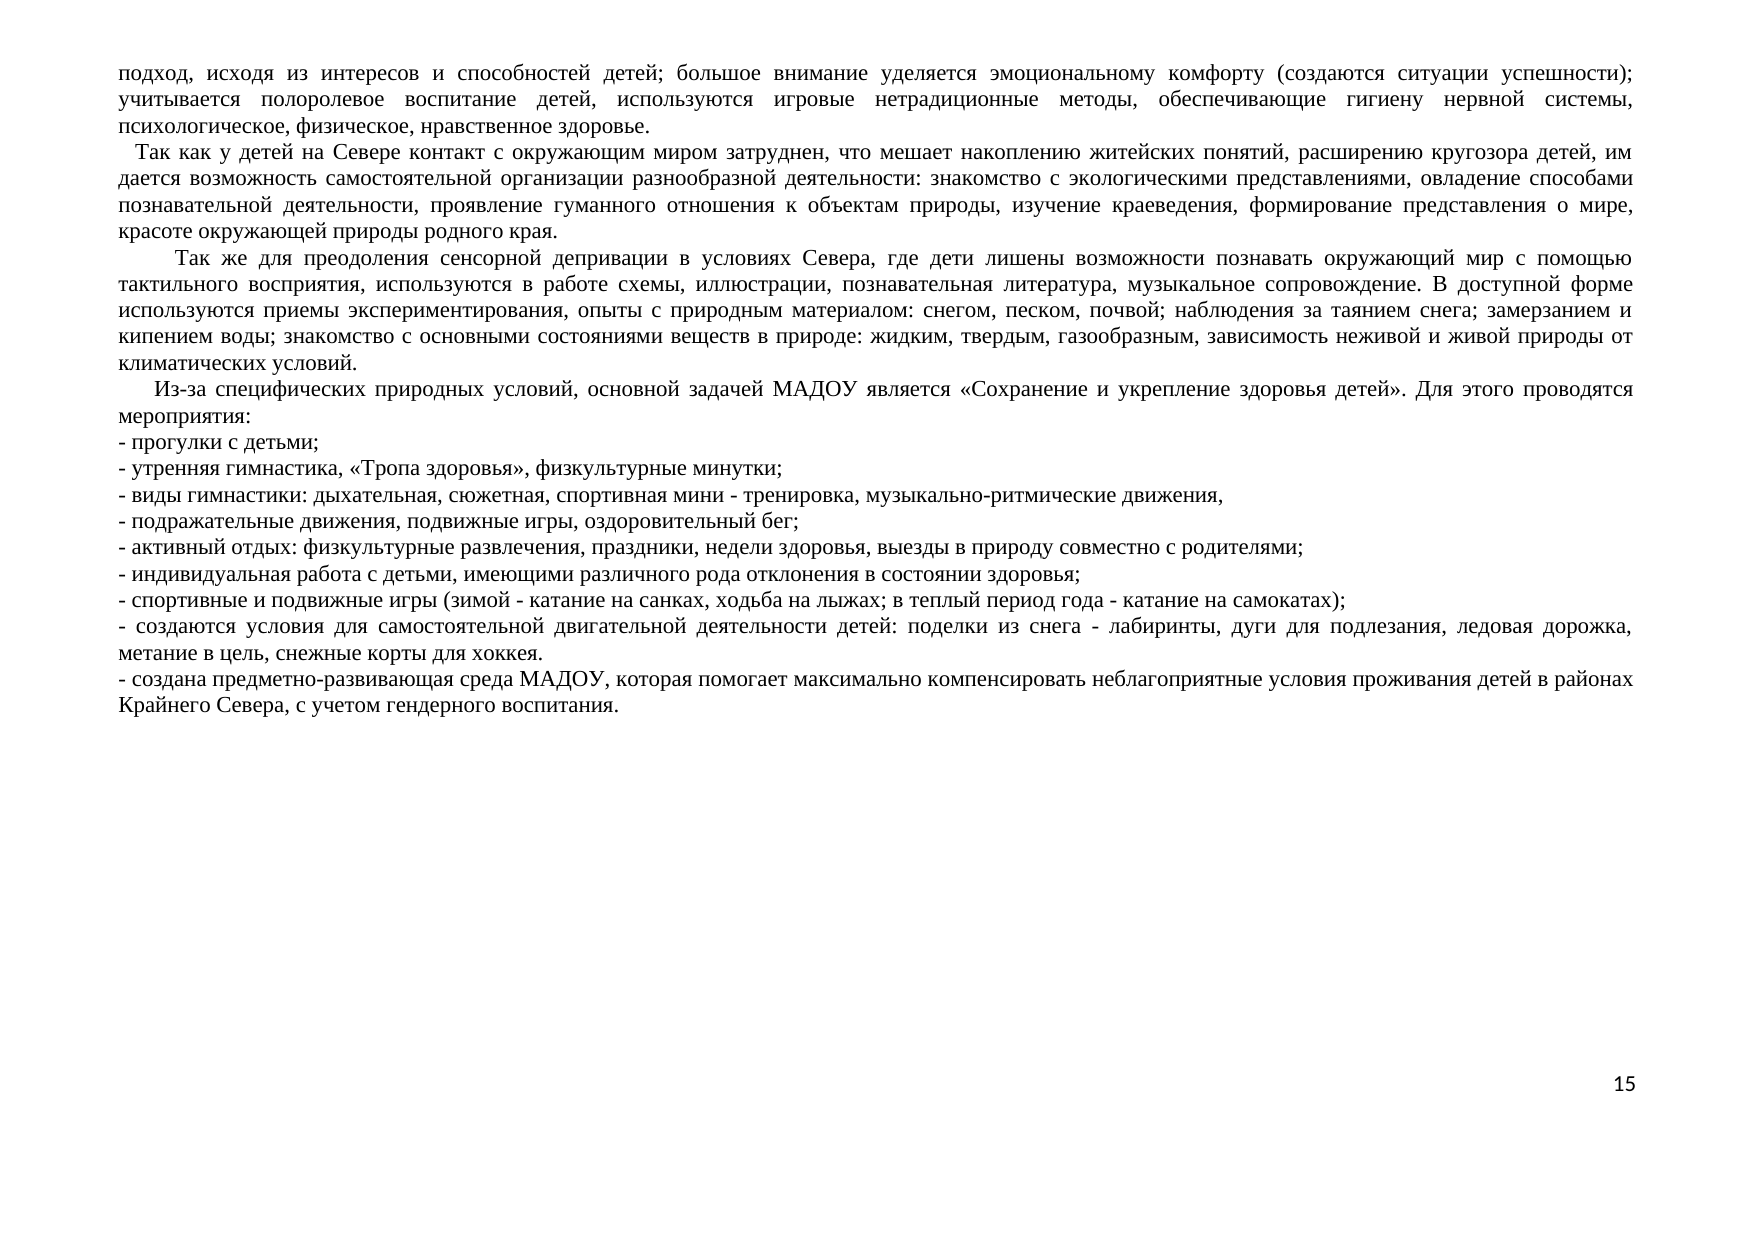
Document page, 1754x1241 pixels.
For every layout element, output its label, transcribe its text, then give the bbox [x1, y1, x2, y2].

text - создаются условия для самостоятельной двигательной деятельности детей: поделки из снега - лабиринты, дуги для подлезания, ледовая дорожка, метание в цель, снежные корты для хоккея. [118, 612, 1636, 665]
text - создана предметно-развивающая среда МАДОУ, которая помогает максимально компенсировать неблагоприятные условия проживания детей в районах Крайнего Севера, с учетом гендерного воспитания. [118, 665, 1636, 718]
text Так же для преодоления сенсорной депривации в условиях Севера, где дети лишены возможности познавать окружающий мир с помощью тактильного восприятия, используются в работе схемы, иллюстрации, познавательная литература, музыкальное сопровождение. В доступной форме используются приемы экспериментирования, опыты с природным материалом: снегом, песком, почвой; наблюдения за таянием снега; замерзанием и кипением воды; знакомство с основными состояниями веществ в природе: жидким, твердым, газообразным, зависимость неживой и живой природы от климатических условий. [118, 243, 1636, 375]
text - спортивные и подвижные игры (зимой - катание на санках, ходьба на лыжах; в теплый период года - катание на самокатах); [118, 586, 1636, 612]
text - активный отдых: физкультурные развлечения, праздники, недели здоровья, выезды в природу совместно с родителями; [118, 533, 1636, 560]
text - прогулки с детьми; [118, 428, 1636, 454]
text Так как у детей на Севере контакт с окружающим миром затруднен, что мешает накоплению житейских понятий, расширению кругозора детей, им дается возможность самостоятельной организации разнообразной деятельности: знакомство с экологическими представлениями, овладение способами познавательной деятельности, проявление гуманного отношения к объектам природы, изучение краеведения, формирование представления о мире, красоте окружающей природы родного края. [118, 138, 1636, 243]
text - виды гимнастики: дыхательная, сюжетная, спортивная мини - тренировка, музыкально-ритмические движения, [118, 481, 1636, 507]
text Из-за специфических природных условий, основной задачей МАДОУ является «Сохранение и укрепление здоровья детей». Для этого проводятся мероприятия: [118, 375, 1636, 428]
text - индивидуальная работа с детьми, имеющими различного рода отклонения в состоянии здоровья; [118, 560, 1636, 586]
text - подражательные движения, подвижные игры, оздоровительный бег; [118, 507, 1636, 533]
text - утренняя гимнастика, «Тропа здоровья», физкультурные минутки; [118, 454, 1636, 481]
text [118, 59, 1636, 138]
